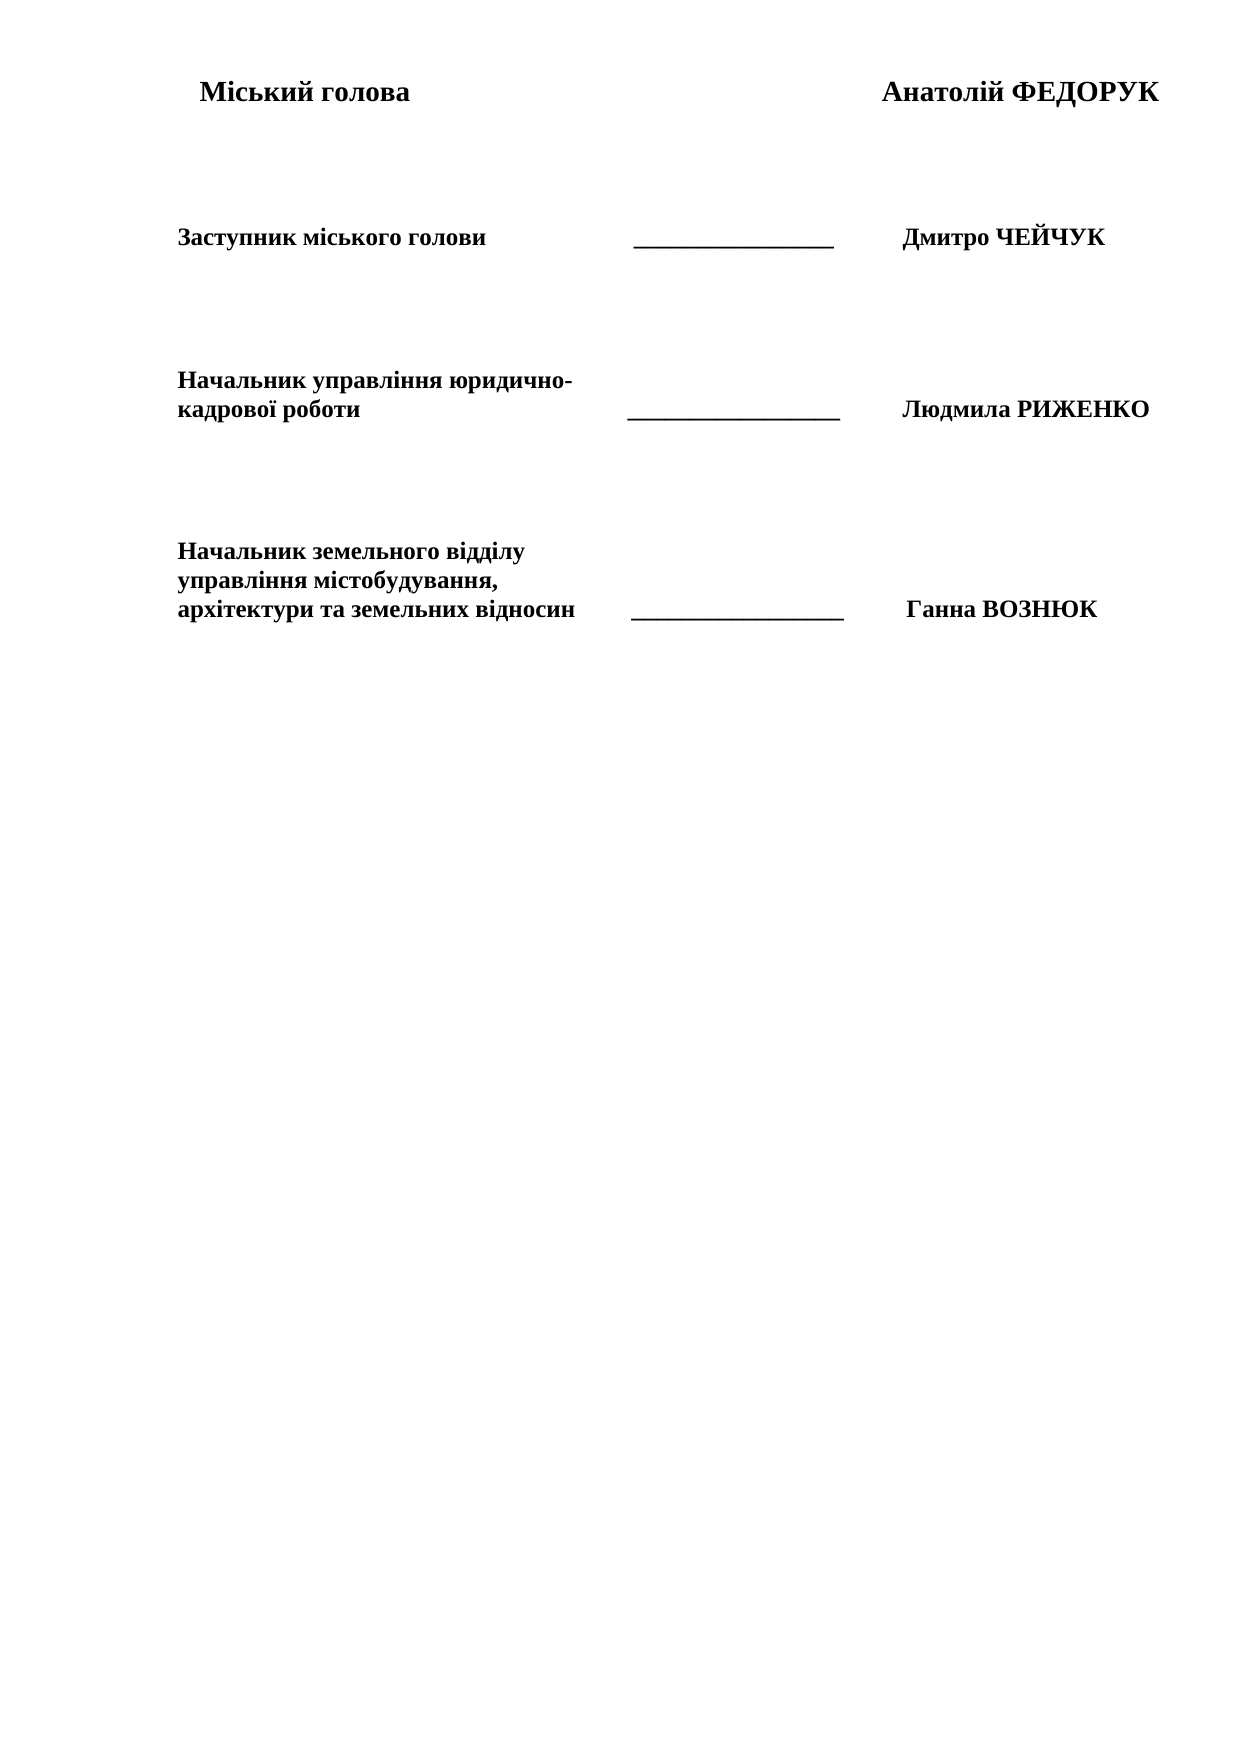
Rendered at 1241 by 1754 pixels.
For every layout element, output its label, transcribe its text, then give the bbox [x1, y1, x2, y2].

text Начальник управління юридично- [177, 337, 1181, 394]
text Начальник земельного відділу [177, 536, 1181, 565]
text кадрової роботи _________________ Людмила РИЖЕНКО [177, 394, 1181, 423]
text Міський голова Анатолій ФЕДОРУК [177, 74, 1181, 107]
text Заступник міського голови ________________ Дмитро ЧЕЙЧУК [177, 222, 1181, 251]
text архітектури та земельних відносин _________________ Ганна ВОЗНЮК [177, 594, 1181, 623]
text управління містобудування, [177, 565, 1181, 594]
